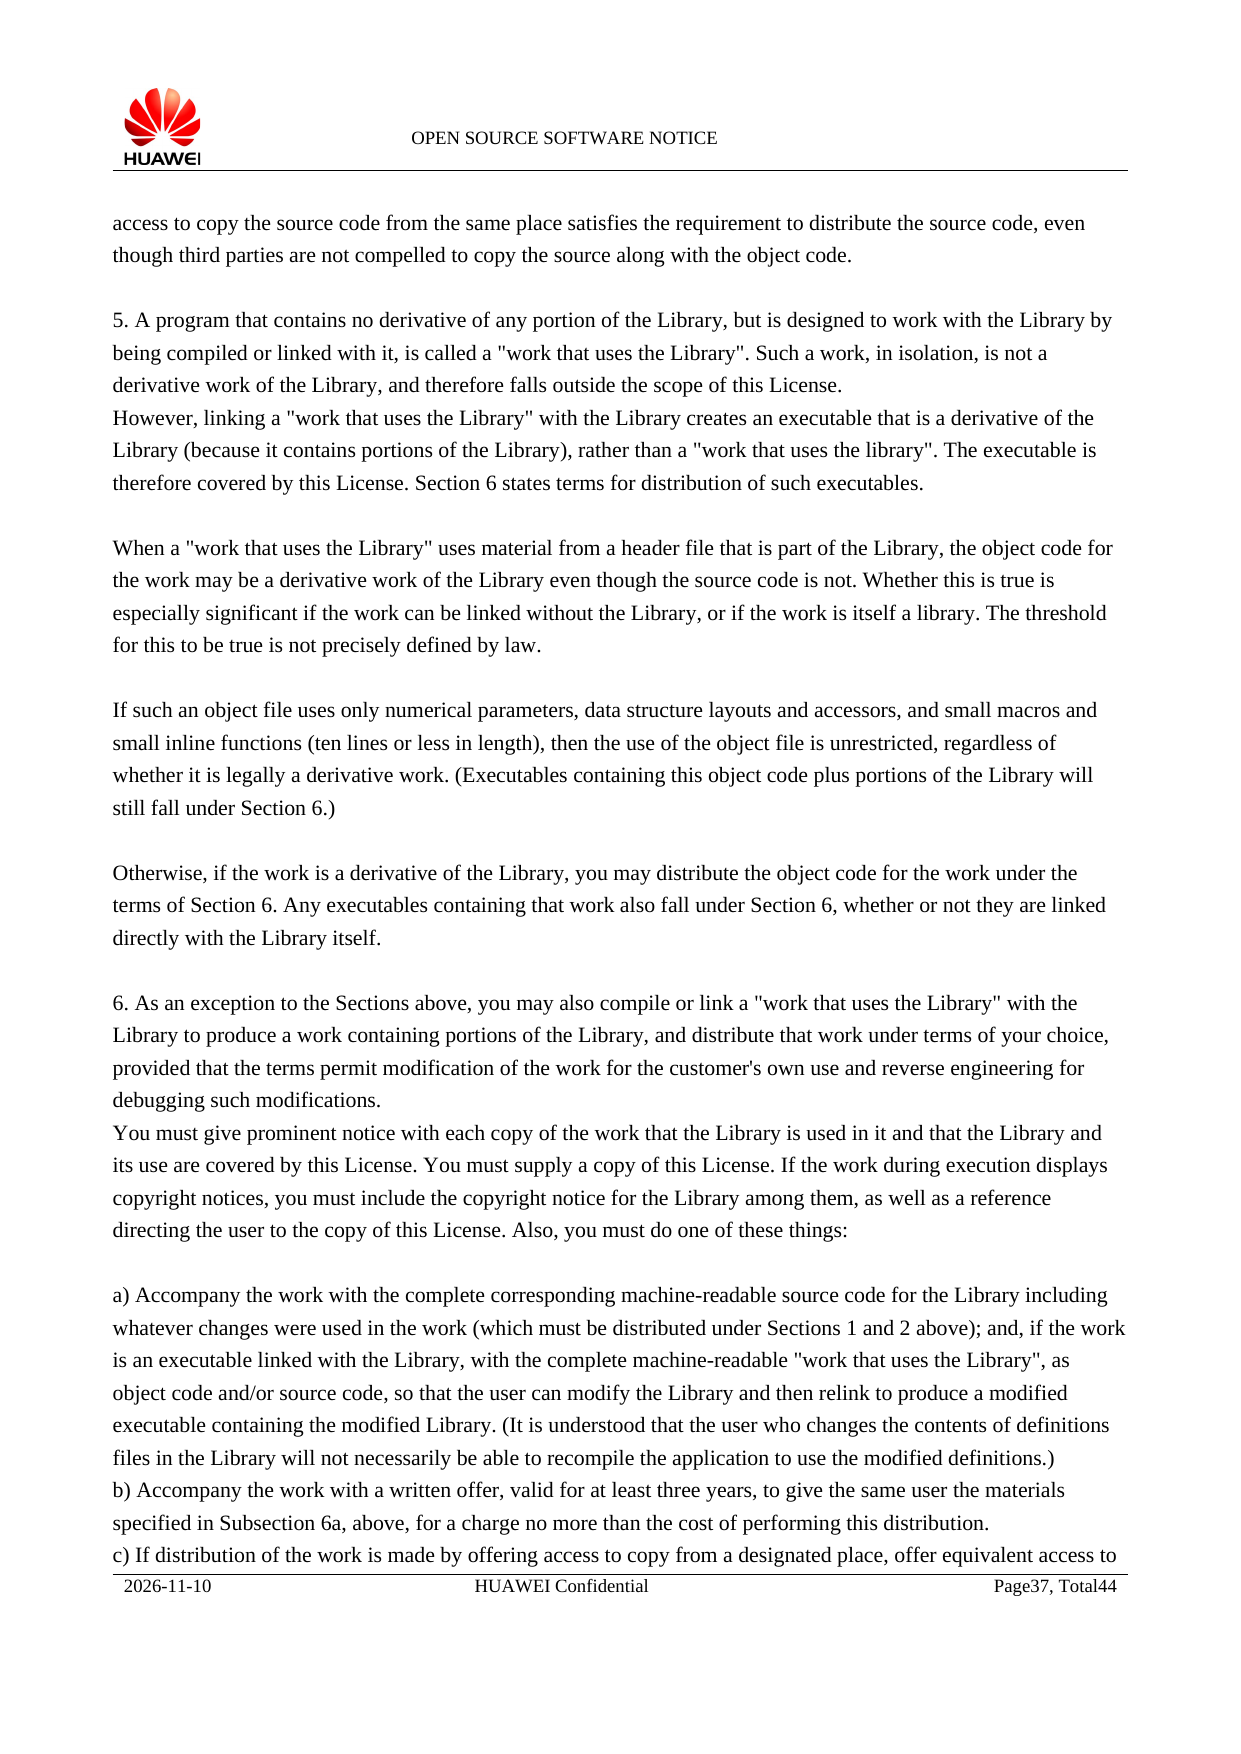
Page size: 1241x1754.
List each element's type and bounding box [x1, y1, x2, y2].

picture [124, 88, 201, 165]
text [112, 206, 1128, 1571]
